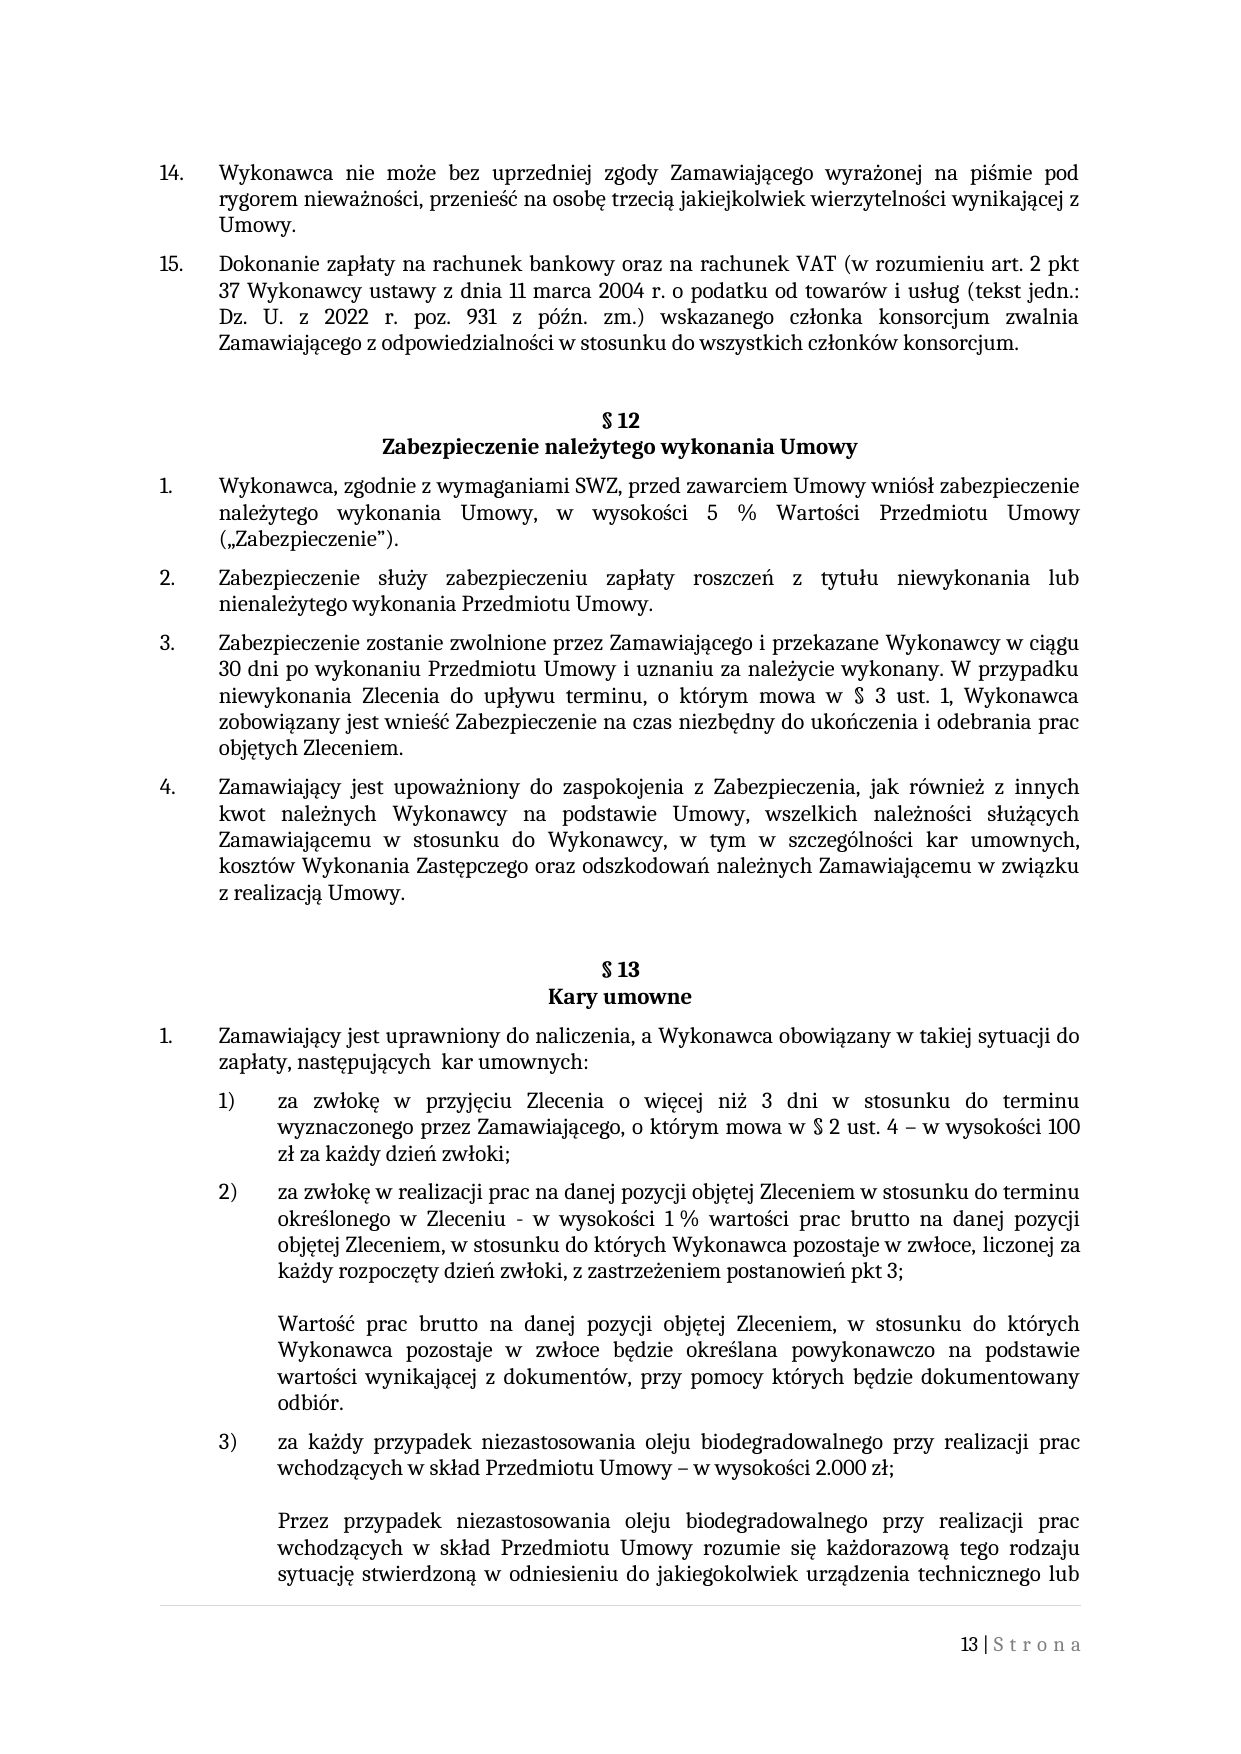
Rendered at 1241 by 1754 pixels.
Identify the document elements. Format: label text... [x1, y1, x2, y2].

list za zwłokę w przyjęciu Zlecenia o więcej niż 3 dni w stosunku do terminu wyznaczonego przez Zamawiającego, o którym mowa w § 2 ust. 4 – w wysokości 100 zł za każdy dzień zwłoki; [218, 1088, 1081, 1167]
list Dokonanie zapłaty na rachunek bankowy oraz na rachunek VAT (w rozumieniu art. 2 pkt 37 Wykonawcy ustawy z dnia 11 marca 2004 r. o podatku od towarów i usług (tekst jedn.: Dz. U. z 2022 r. poz. 931 z późn. zm.) wskazanego członka konsorcjum zwalnia Zamawiającego z odpowiedzialności w stosunku do wszystkich członków konsorcjum. [159, 251, 1081, 356]
list Wykonawca nie może bez uprzedniej zgody Zamawiającego wyrażonej na piśmie pod rygorem nieważności, przenieść na osobę trzecią jakiejkolwiek wierzytelności wynikającej z Umowy. [159, 159, 1081, 238]
text § 13 Kary umowne [159, 957, 1081, 1010]
list Wykonawca, zgodnie z wymaganiami SWZ, przed zawarciem Umowy wniósł zabezpieczenie należytego wykonania Umowy, w wysokości 5 % Wartości Przedmiotu Umowy („Zabezpieczenie”). [159, 473, 1081, 552]
list Zamawiający jest uprawniony do naliczenia, a Wykonawca obowiązany w takiej sytuacji do zapłaty, następujących kar umownych: [159, 1022, 1081, 1075]
list za zwłokę w realizacji prac na danej pozycji objętej Zleceniem w stosunku do terminu określonego w Zleceniu - w wysokości 1 % wartości prac brutto na danej pozycji objętej Zleceniem, w stosunku do których Wykonawca pozostaje w zwłoce, liczonej za każdy rozpoczęty dzień zwłoki, z zastrzeżeniem postanowień pkt 3; Wartość prac brutto na danej pozycji objętej Zleceniem, w stosunku do których Wykonawca pozostaje w zwłoce będzie określana powykonawczo na podstawie wartości wynikającej z dokumentów, przy pomocy których będzie dokumentowany odbiór. [218, 1179, 1081, 1416]
text § 12 Zabezpieczenie należytego wykonania Umowy [159, 408, 1081, 461]
list Zabezpieczenie służy zabezpieczeniu zapłaty roszczeń z tytułu niewykonania lub nienależytego wykonania Przedmiotu Umowy. [159, 564, 1081, 617]
list Zabezpieczenie zostanie zwolnione przez Zamawiającego i przekazane Wykonawcy w ciągu 30 dni po wykonaniu Przedmiotu Umowy i uznaniu za należycie wykonany. W przypadku niewykonania Zlecenia do upływu terminu, o którym mowa w § 3 ust. 1, Wykonawca zobowiązany jest wnieść Zabezpieczenie na czas niezbędny do ukończenia i odebrania prac objętych Zleceniem. [159, 630, 1081, 762]
list Zamawiający jest upoważniony do zaspokojenia z Zabezpieczenia, jak również z innych kwot należnych Wykonawcy na podstawie Umowy, wszelkich należności służących Zamawiającemu w stosunku do Wykonawcy, w tym w szczególności kar umownych, kosztów Wykonania Zastępczego oraz odszkodowań należnych Zamawiającemu w związku z realizacją Umowy. [159, 774, 1081, 906]
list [218, 1429, 1081, 1587]
